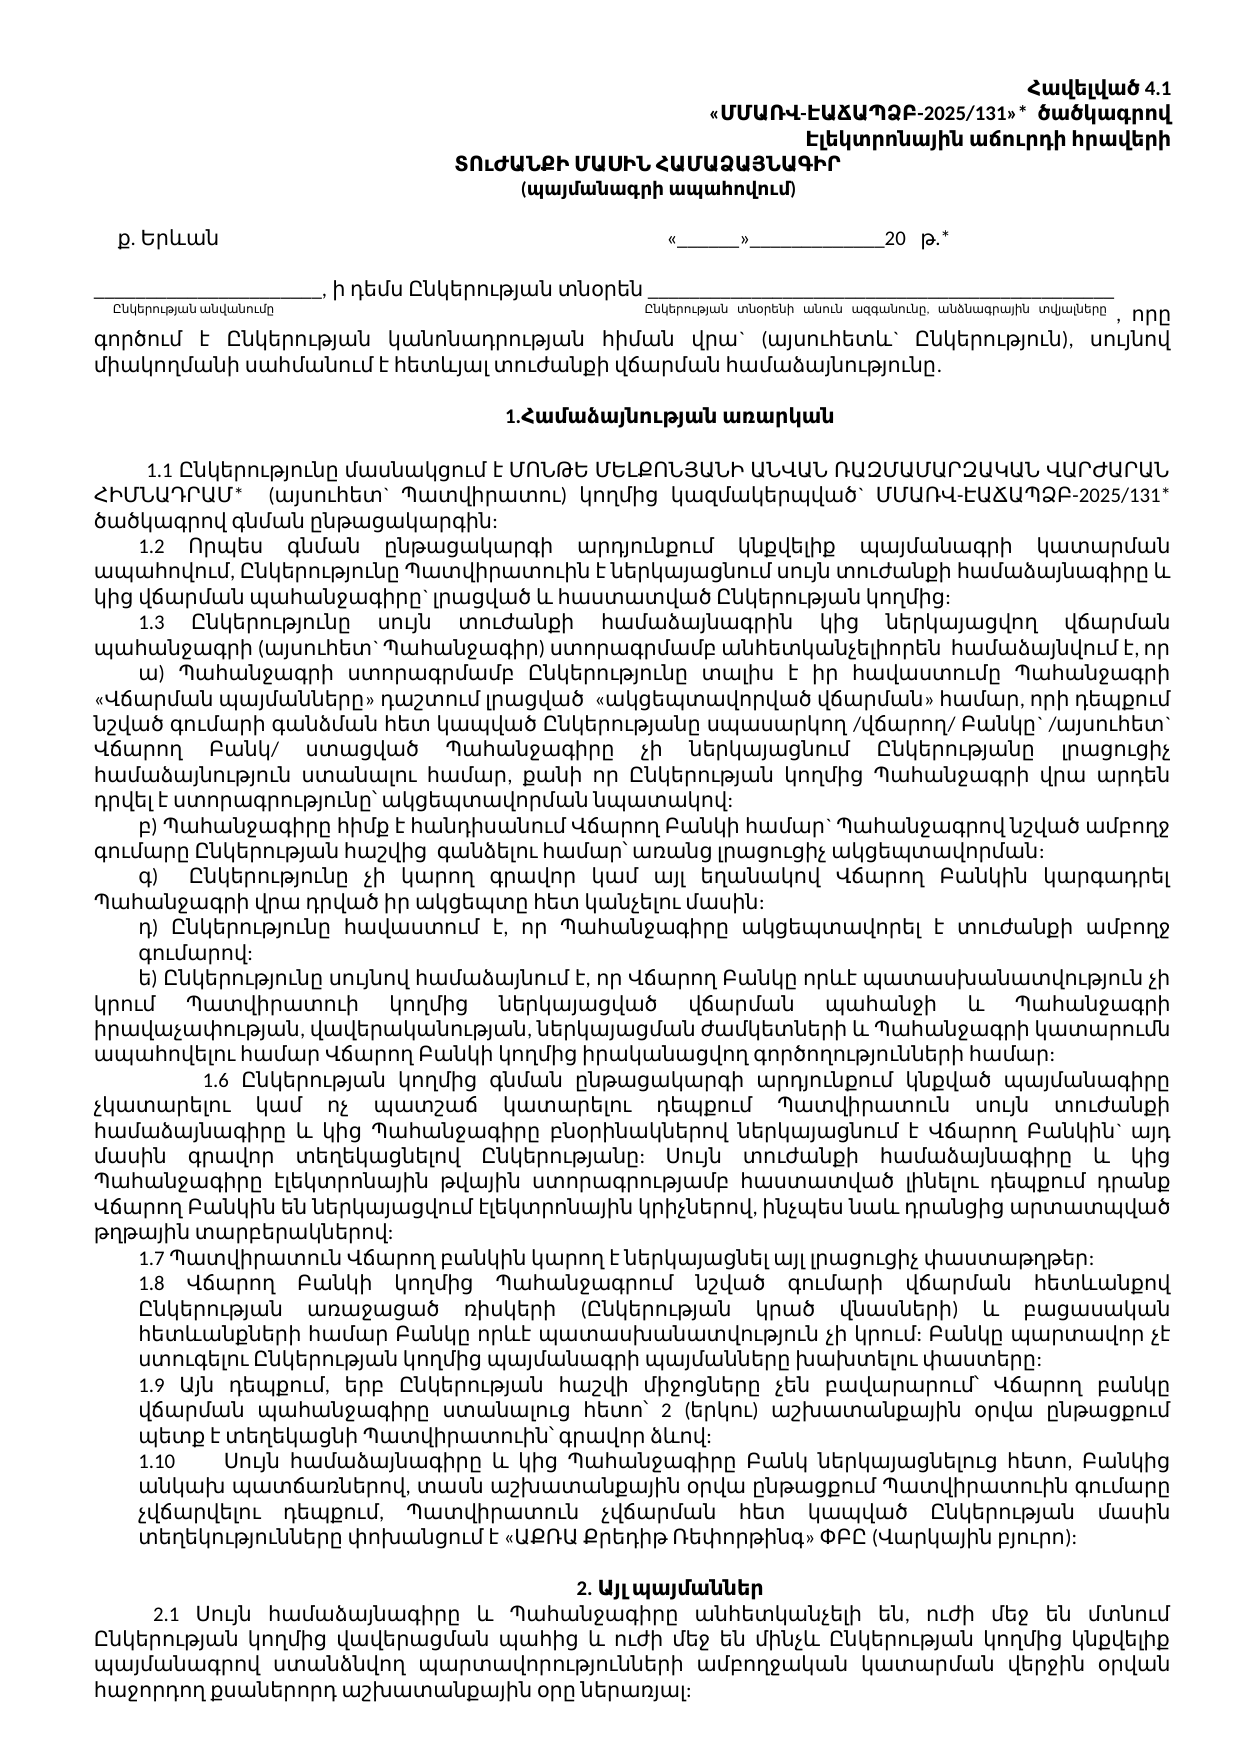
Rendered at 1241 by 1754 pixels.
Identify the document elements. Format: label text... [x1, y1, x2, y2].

text 1.10 Սույն համաձայնագիրը և կից Պահանջագիրը Բանկ ներկայացնելուց հետո, Բանկից անկախ պատճառներով, տասն աշխատանքային օրվա ընթացքում Պատվիրատուին գումարը չվճարվելու դեպքում, Պատվիրատուն չվճարման հետ կապված Ընկերության մասին տեղեկությունները փոխանցում է «ԱՔՌԱ Քրեդիթ Ռեփորթինգ» ՓԲԸ (Վարկային բյուրո): [138, 1448, 1171, 1550]
text (պայմանագրի ապահովում) [94, 177, 1171, 199]
text 2. Այլ պայմաններ [169, 1575, 1171, 1601]
text ՏՈւԺԱՆՔԻ ՄԱՍԻՆ ՀԱՄԱՁԱՅՆԱԳԻՐ [94, 151, 1171, 177]
text «ՄՄԱՌՎ-ԷԱՃԱՊՁԲ-2025/131»* ծածկագրով [94, 100, 1171, 126]
text Հավելված 4.1 [94, 75, 1171, 100]
text 1.6 Ընկերության կողմից գնման ընթացակարգի արդյունքում կնքված պայմանագիրը չկատարելու կամ ոչ պատշաճ կատարելու դեպքում Պատվիրատուն սույն տուժանքի համաձայնագիրը և կից Պահանջագիրը բնօրինակներով ներկայացնում է Վճարող Բանկին` այդ մասին գրավոր տեղեկացնելով Ընկերությանը: Սույն տուժանքի համաձայնագիրը և կից Պահանջագիրը էլեկտրոնային թվային ստորագրությամբ հաստատված լինելու դեպքում դրանք Վճարող Բանկին են ներկայացվում էլեկտրոնային կրիչներով, ինչպես նաև դրանցից արտատպված թղթային տարբերակներով: [94, 1067, 1171, 1245]
text 1.8 Վճարող Բանկի կողմից Պահանջագրում նշված գումարի վճարման հետևանքով Ընկերության առաջացած ռիսկերի (Ընկերության կրած վնասների) և բացասական հետևանքների համար Բանկը որևէ պատասխանատվություն չի կրում: Բանկը պարտավոր չէ ստուգելու Ընկերության կողմից պայմանագրի պայմանները խախտելու փաստերը: [138, 1270, 1171, 1372]
text դ) Ընկերությունը հավաստում է, որ Պահանջագիրը ակցեպտավորել է տուժանքի ամբողջ գումարով: [138, 914, 1171, 965]
text 1.2 Որպես գնման ընթացակարգի արդյունքում կնքվելիք պայմանագրի կատարման ապահովում, Ընկերությունը Պատվիրատուին է ներկայացնում սույն տուժանքի համաձայնագիրը և կից վճարման պահանջագիրը` լրացված և հաստատված Ընկերության կողմից: [94, 533, 1171, 609]
text ______________________, ի դեմս Ընկերության տնօրեն _____________________________________________ [94, 276, 1171, 301]
text բ) Պահանջագիրը հիմք է հանդիսանում Վճարող Բանկի համար` Պահանջագրով նշված ամբողջ գումարը Ընկերության հաշվից գանձելու համար՝ առանց լրացուցիչ ակցեպտավորման: [94, 813, 1171, 864]
text ք. Երևան «______»_____________20 թ.* [94, 225, 1171, 250]
text 1.3 Ընկերությունը սույն տուժանքի համաձայնագրին կից ներկայացվող վճարման պահանջագրի (այսուհետ` Պահանջագիր) ստորագրմամբ անհետկանչելիորեն համաձայնվում է, որ [94, 609, 1171, 660]
text 1.1 Ընկերությունը մասնակցում է ՄՈՆԹԵ ՄԵԼՔՈՆՅԱՆԻ ԱՆՎԱՆ ՌԱԶՄԱՄԱՐԶԱԿԱՆ ՎԱՐԺԱՐԱՆ ՀԻՄՆԱԴՐԱՄ* (այսուհետ` Պատվիրատու) կողմից կազմակերպված` ՄՄԱՌՎ-ԷԱՃԱՊՁԲ-2025/131* ծածկագրով գնման ընթացակարգին: [94, 457, 1171, 533]
text 1.Համաձայնության առարկան [169, 403, 1171, 428]
text գ) Ընկերությունը չի կարող գրավոր կամ այլ եղանակով Վճարող Բանկին կարգադրել Պահանջագրի վրա դրված իր ակցեպտը հետ կանչելու մասին: [94, 864, 1171, 914]
text Էլեկտրոնային աճուրդի հրավերի [94, 126, 1171, 151]
text 1.7 Պատվիրատուն Վճարող բանկին կարող է ներկայացնել այլ լրացուցիչ փաստաթղթեր: [138, 1245, 1171, 1270]
text Ընկերության անվանումը Ընկերության տնօրենի անուն ազգանունը, անձնագրային տվյալները , որը գործում է Ընկերության կանոնադրության հիման վրա` (այսուհետև` Ընկերություն), սույնով միակողմանի սահմանում է հետևյալ տուժանքի վճարման համաձայնությունը. [94, 301, 1171, 377]
text ա) Պահանջագրի ստորագրմամբ Ընկերությունը տալիս է իր հավաստումը Պահանջագրի «Վճարման պայմանները» դաշտում լրացված «ակցեպտավորված վճարման» համար, որի դեպքում նշված գումարի գանձման հետ կապված Ընկերությանը սպասարկող /վճարող/ Բանկը` /այսուհետ` Վճարող Բանկ/ ստացված Պահանջագիրը չի ներկայացնում Ընկերությանը լրացուցիչ համաձայնություն ստանալու համար, քանի որ Ընկերության կողմից Պահանջագրի վրա արդեն դրվել է ստորագրությունը՝ ակցեպտավորման նպատակով: [94, 660, 1171, 813]
text ե) Ընկերությունը սույնով համաձայնում է, որ Վճարող Բանկը որևէ պատասխանատվություն չի կրում Պատվիրատուի կողմից ներկայացված վճարման պահանջի և Պահանջագրի իրավաչափության, վավերականության, ներկայացման ժամկետների և Պահանջագրի կատարումն ապահովելու համար Վճարող Բանկի կողմից իրականացվող գործողությունների համար: [94, 965, 1171, 1067]
text 1.9 Այն դեպքում, երբ Ընկերության հաշվի միջոցները չեն բավարարում՝ Վճարող բանկը վճարման պահանջագիրը ստանալուց հետո՝ 2 (երկու) աշխատանքային օրվա ընթացքում պետք է տեղեկացնի Պատվիրատուին՝ գրավոր ձևով: [138, 1372, 1171, 1448]
text 2.1 Սույն համաձայնագիրը և Պահանջագիրը անհետկանչելի են, ուժի մեջ են մտնում Ընկերության կողմից վավերացման պահից և ուժի մեջ են մինչև Ընկերության կողմից կնքվելիք պայմանագրով ստանձնվող պարտավորությունների ամբողջական կատարման վերջին օրվան հաջորդող քսաներորդ աշխատանքային օրը ներառյալ: [94, 1601, 1171, 1702]
